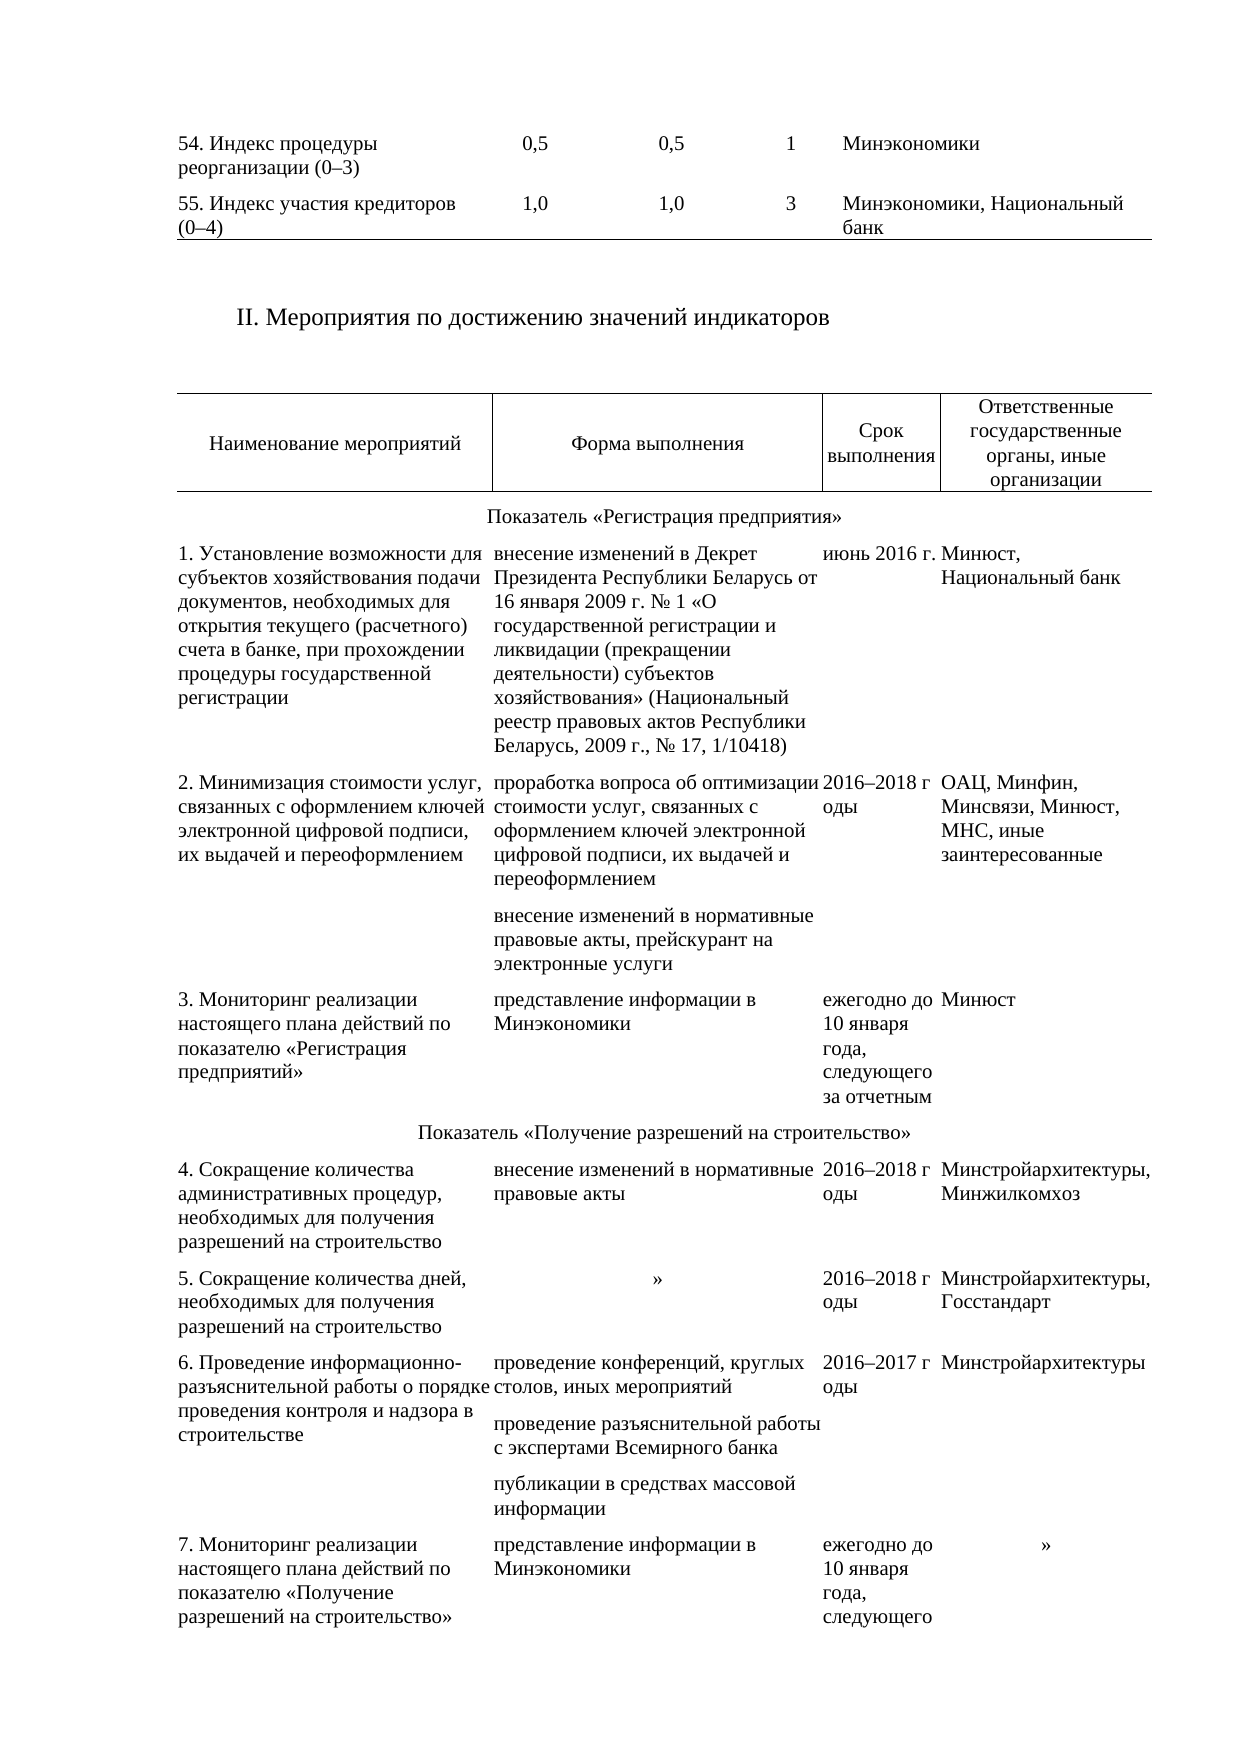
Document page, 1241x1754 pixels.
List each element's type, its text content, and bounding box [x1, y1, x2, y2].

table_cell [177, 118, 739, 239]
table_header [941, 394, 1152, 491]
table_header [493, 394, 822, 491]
text II. Мероприятия по достижению значений индикаторов [177, 302, 1152, 331]
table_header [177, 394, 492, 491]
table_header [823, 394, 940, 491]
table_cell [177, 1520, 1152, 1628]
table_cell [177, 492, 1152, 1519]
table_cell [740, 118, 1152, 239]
